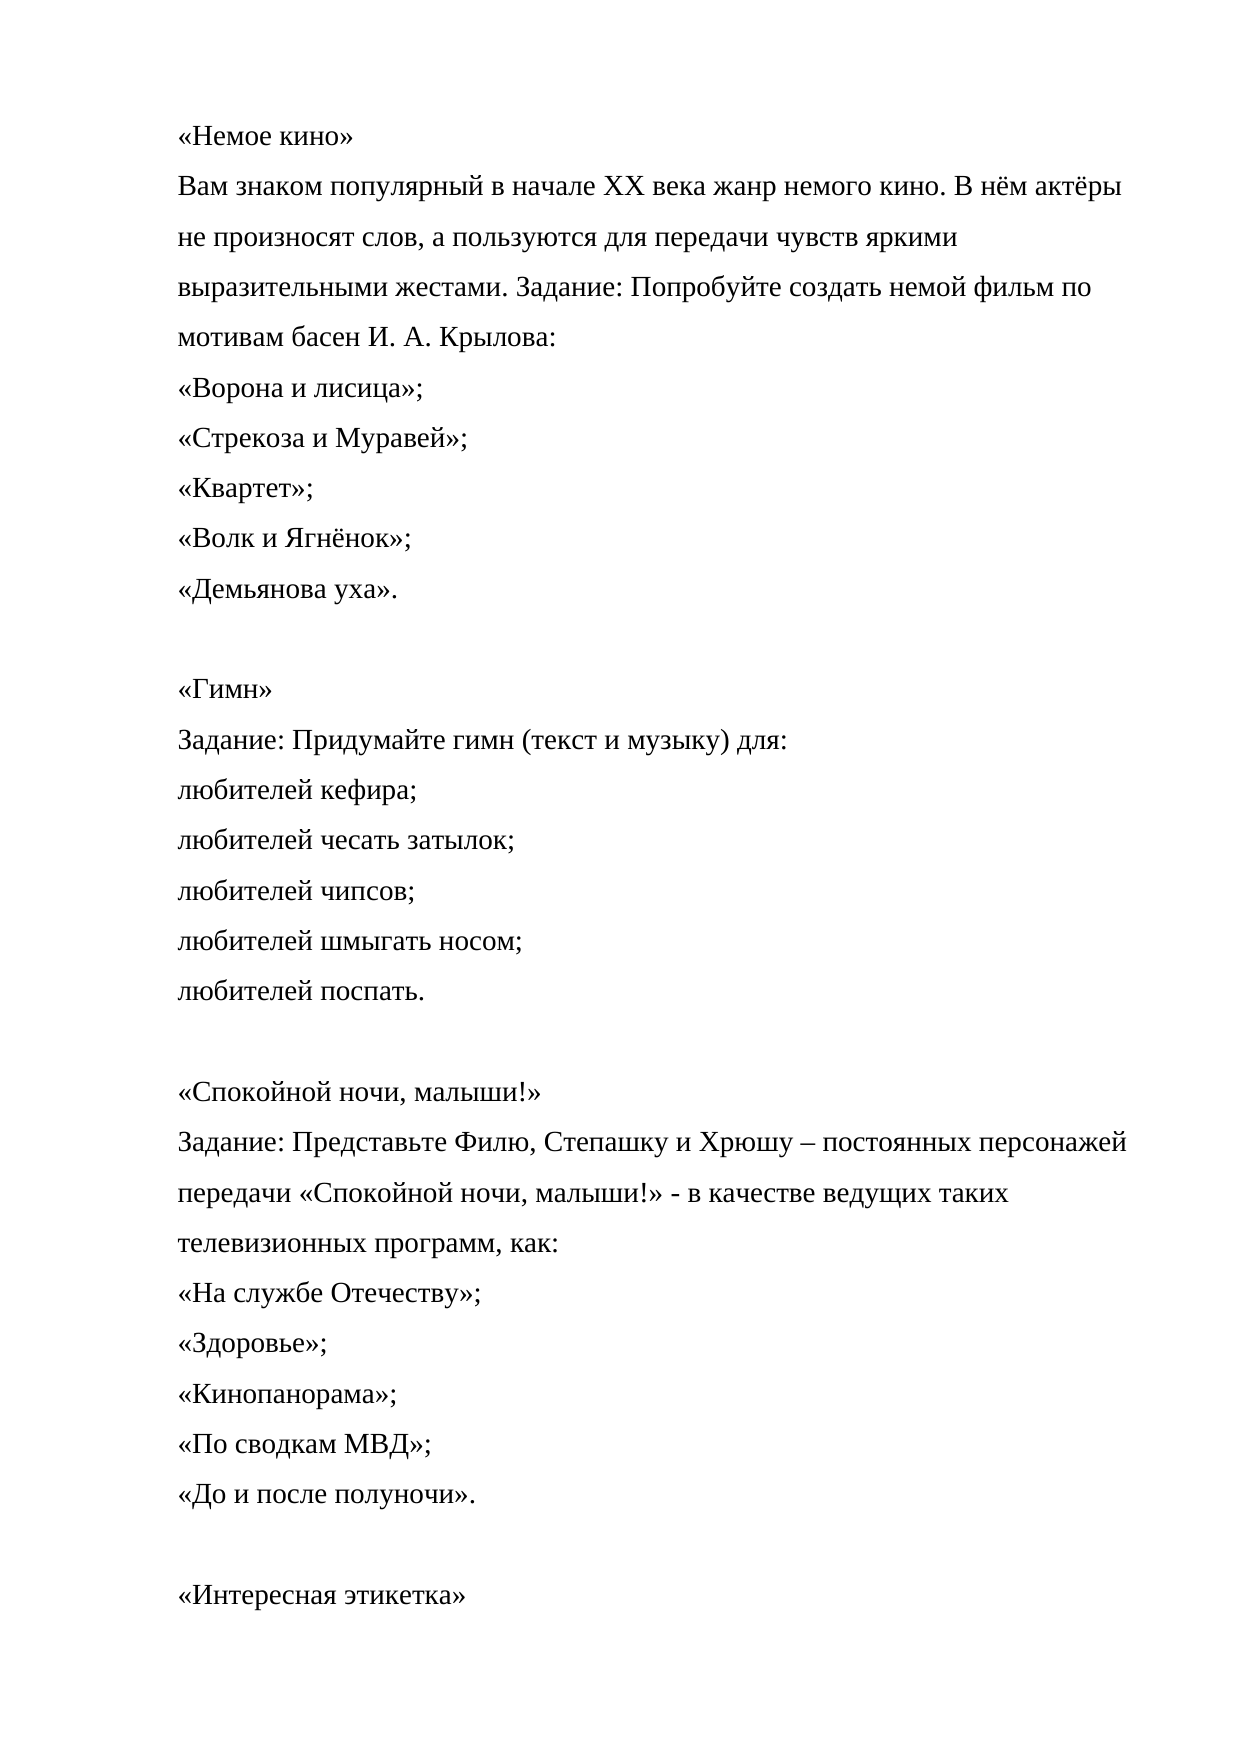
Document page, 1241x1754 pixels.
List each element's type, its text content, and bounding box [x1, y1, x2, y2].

text «Здоровье»; [177, 1326, 1152, 1359]
text Задание: Представьте Филю, Степашку и Хрюшу – постоянных персонажей передачи «Спокойной ночи, малыши!» - в качестве ведущих таких телевизионных программ, как: [177, 1124, 1152, 1258]
text «До и после полуночи». [177, 1477, 1152, 1510]
text любителей чипсов; [177, 873, 1152, 906]
text «Кинопанорама»; [177, 1376, 1152, 1409]
text «Немое кино» [177, 118, 1152, 152]
text «Гимн» [177, 621, 1152, 705]
text любителей шмыгать носом; [177, 923, 1152, 957]
text любителей чесать затылок; [177, 822, 1152, 856]
text «По сводкам МВД»; [177, 1426, 1152, 1460]
text Вам знаком популярный в начале ХХ века жанр немого кино. В нём актёры не произносят слов, а пользуются для передачи чувств яркими выразительными жестами. Задание: Попробуйте создать немой фильм по мотивам басен И. А. Крылова: [177, 168, 1152, 353]
text «Стрекоза и Муравей»; [177, 420, 1152, 453]
text «Демьянова уха». [177, 571, 1152, 604]
text «На службе Отечеству»; [177, 1275, 1152, 1309]
text любителей кефира; [177, 772, 1152, 806]
text любителей поспать. [177, 973, 1152, 1007]
text «Волк и Ягнёнок»; [177, 521, 1152, 554]
text Задание: Придумайте гимн (текст и музыку) для: [177, 722, 1152, 755]
text «Ворона и лисица»; [177, 370, 1152, 403]
text «Квартет»; [177, 470, 1152, 504]
text «Интересная этикетка» [177, 1527, 1152, 1611]
text «Спокойной ночи, малыши!» [177, 1024, 1152, 1108]
